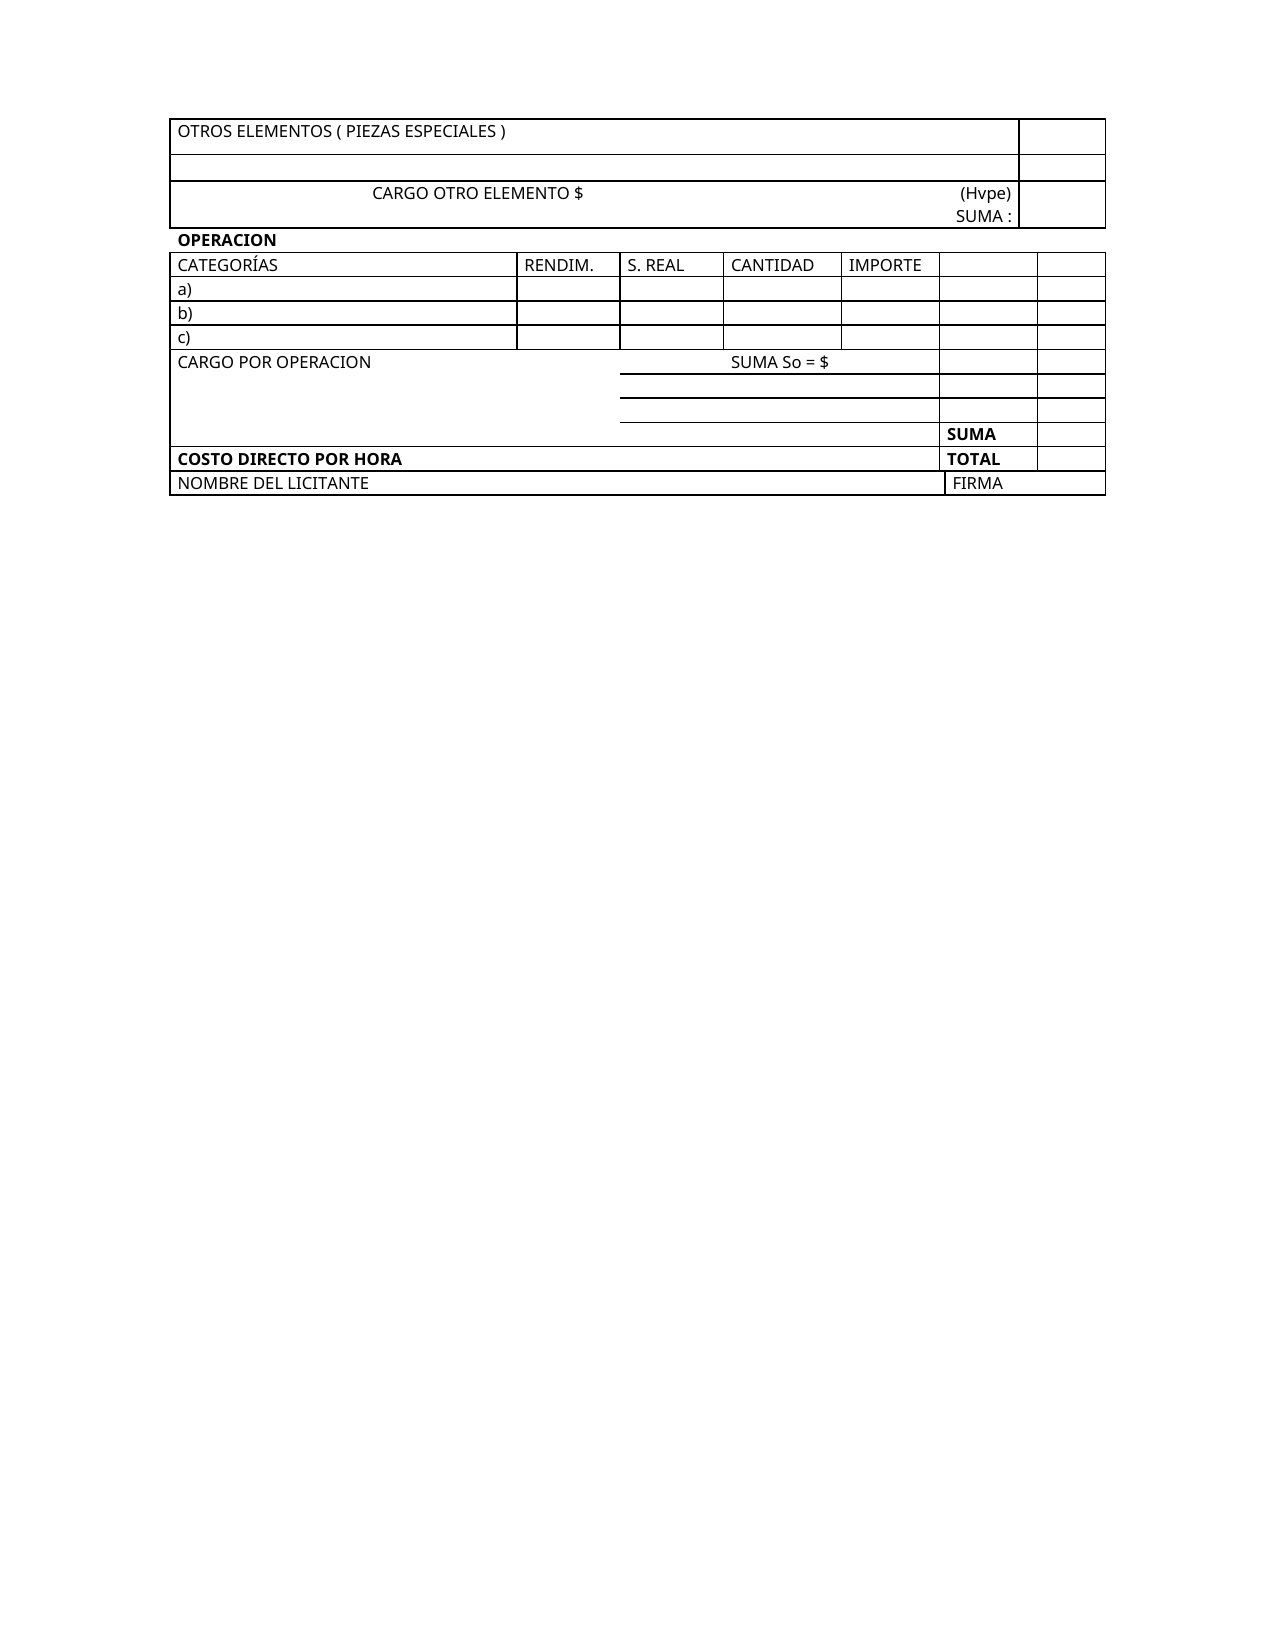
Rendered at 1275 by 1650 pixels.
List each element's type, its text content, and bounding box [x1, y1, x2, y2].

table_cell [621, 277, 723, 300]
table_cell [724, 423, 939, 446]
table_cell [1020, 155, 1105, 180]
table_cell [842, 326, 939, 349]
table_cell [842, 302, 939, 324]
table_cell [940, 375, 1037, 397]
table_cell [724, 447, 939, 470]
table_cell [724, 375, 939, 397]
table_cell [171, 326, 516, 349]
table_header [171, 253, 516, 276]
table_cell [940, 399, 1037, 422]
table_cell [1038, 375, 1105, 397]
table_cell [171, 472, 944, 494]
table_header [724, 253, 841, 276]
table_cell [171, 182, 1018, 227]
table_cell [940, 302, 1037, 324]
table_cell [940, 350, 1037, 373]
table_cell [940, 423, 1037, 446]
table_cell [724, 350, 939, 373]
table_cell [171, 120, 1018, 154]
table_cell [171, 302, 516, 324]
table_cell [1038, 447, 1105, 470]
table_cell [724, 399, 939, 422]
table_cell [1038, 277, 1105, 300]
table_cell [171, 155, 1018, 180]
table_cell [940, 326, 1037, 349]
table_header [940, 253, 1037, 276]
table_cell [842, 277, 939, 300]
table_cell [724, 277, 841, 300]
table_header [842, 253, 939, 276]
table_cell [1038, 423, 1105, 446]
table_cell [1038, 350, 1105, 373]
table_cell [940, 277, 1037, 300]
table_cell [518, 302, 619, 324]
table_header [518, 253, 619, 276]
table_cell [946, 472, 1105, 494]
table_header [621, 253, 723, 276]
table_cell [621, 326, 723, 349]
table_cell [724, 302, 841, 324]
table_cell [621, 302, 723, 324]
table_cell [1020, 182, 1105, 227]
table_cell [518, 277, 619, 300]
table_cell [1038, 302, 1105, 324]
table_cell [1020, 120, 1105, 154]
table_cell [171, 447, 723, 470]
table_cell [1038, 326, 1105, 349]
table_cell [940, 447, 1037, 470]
text OPERACION [177, 229, 1098, 252]
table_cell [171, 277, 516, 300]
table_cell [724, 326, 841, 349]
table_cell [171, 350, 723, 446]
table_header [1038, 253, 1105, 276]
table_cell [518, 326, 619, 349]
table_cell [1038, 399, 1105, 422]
